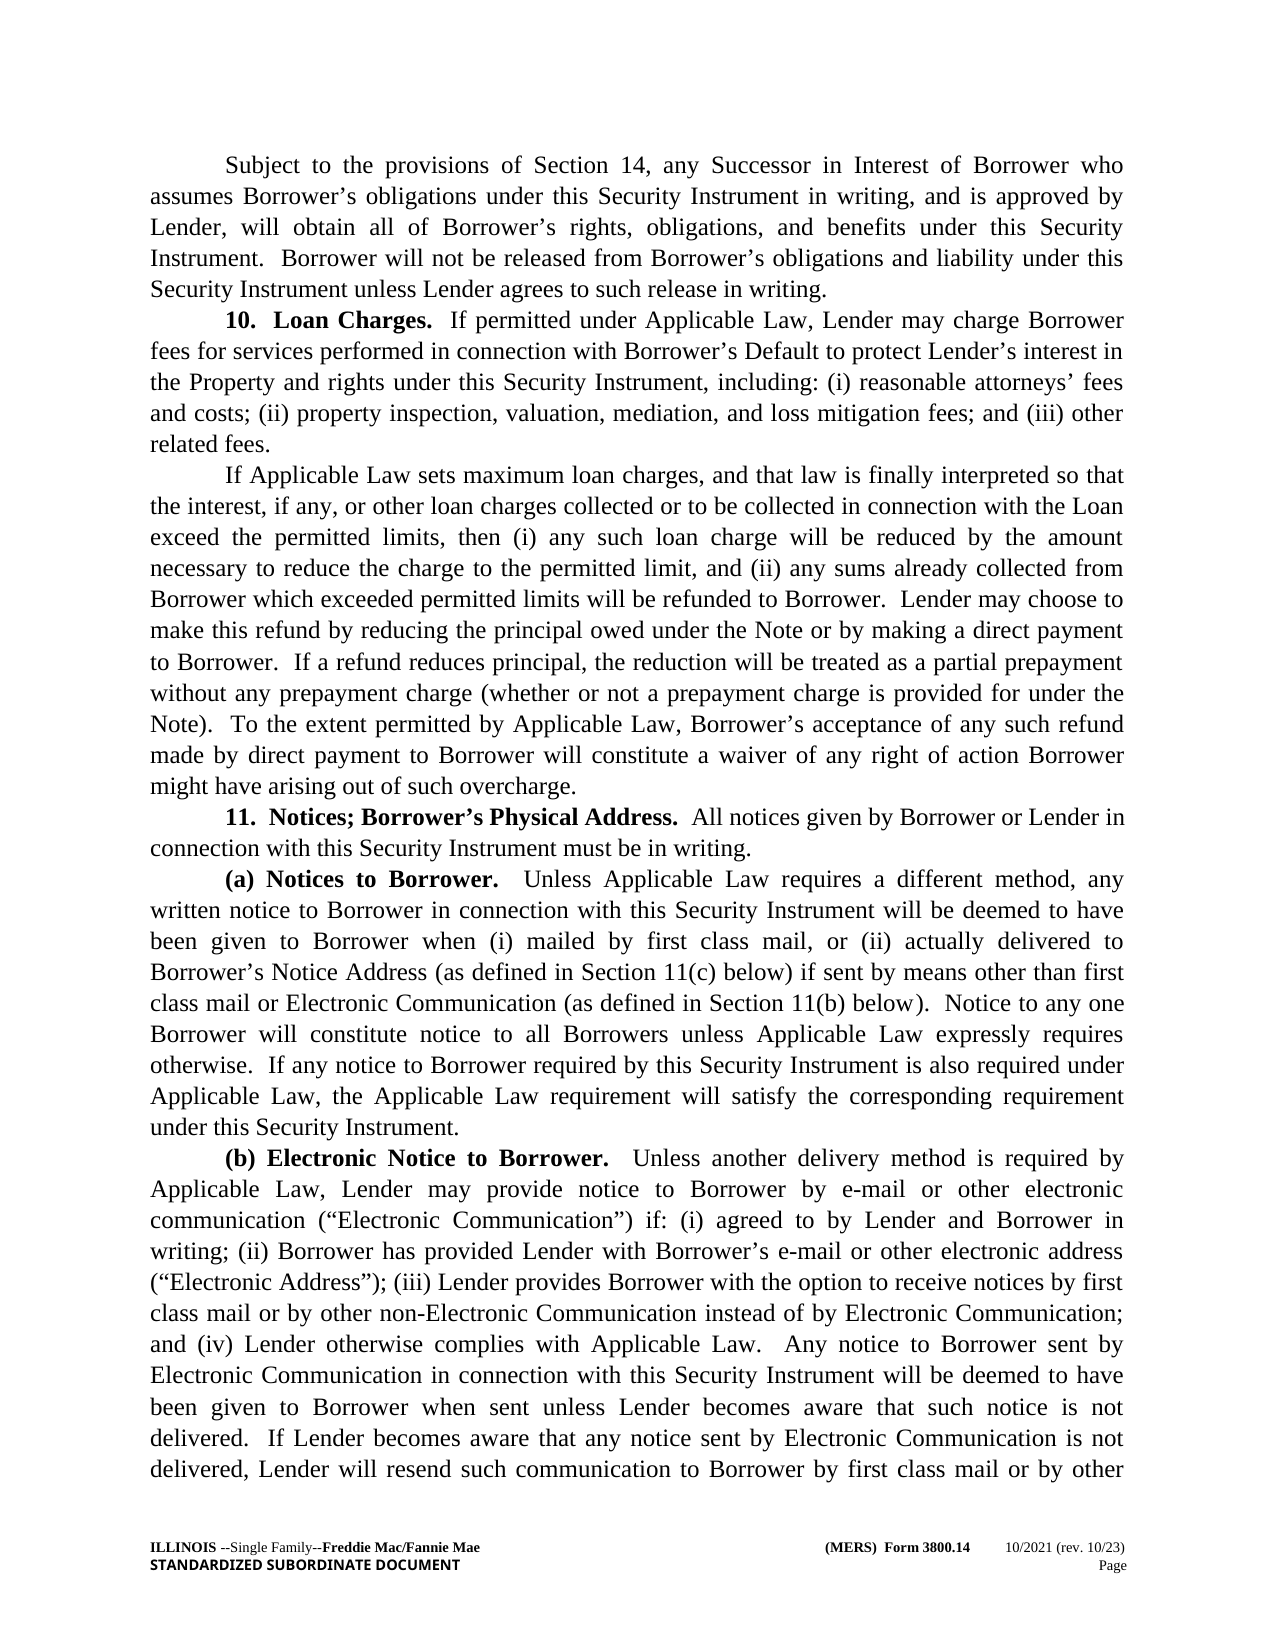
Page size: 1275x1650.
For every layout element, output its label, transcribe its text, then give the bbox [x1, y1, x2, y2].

text Subject to the provisions of Section 14, any Successor in Interest of Borrower who assumes Borrower’s obligations under this Security Instrument in writing, and is approved by Lender, will obtain all of Borrower’s rights, obligations, and benefits under this Security Instrument. Borrower will not be released from Borrower’s obligations and liability under this Security Instrument unless Lender agrees to such release in writing. [150, 150, 1125, 303]
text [150, 1143, 1125, 1482]
text 10. Loan Charges. If permitted under Applicable Law, Lender may charge Borrower fees for services performed in connection with Borrower’s Default to protect Lender’s interest in the Property and rights under this Security Instrument, including: (i) reasonable attorneys’ fees and costs; (ii) property inspection, valuation, mediation, and loss mitigation fees; and (iii) other related fees. [150, 305, 1125, 458]
text (a) Notices to Borrower. Unless Applicable Law requires a different method, any written notice to Borrower in connection with this Security Instrument will be deemed to have been given to Borrower when (i) mailed by first class mail, or (ii) actually delivered to Borrower’s Notice Address (as defined in Section 11(c) below) if sent by means other than first class mail or Electronic Communication (as defined in Section 11(b) below). Notice to any one Borrower will constitute notice to all Borrowers unless Applicable Law expressly requires otherwise. If any notice to Borrower required by this Security Instrument is also required under Applicable Law, the Applicable Law requirement will satisfy the corresponding requirement under this Security Instrument. [150, 864, 1125, 1141]
text If Applicable Law sets maximum loan charges, and that law is finally interpreted so that the interest, if any, or other loan charges collected or to be collected in connection with the Loan exceed the permitted limits, then (i) any such loan charge will be reduced by the amount necessary to reduce the charge to the permitted limit, and (ii) any sums already collected from Borrower which exceeded permitted limits will be refunded to Borrower. Lender may choose to make this refund by reducing the principal owed under the Note or by making a direct payment to Borrower. If a refund reduces principal, the reduction will be treated as a partial prepayment without any prepayment charge (whether or not a prepayment charge is provided for under the Note). To the extent permitted by Applicable Law, Borrower’s acceptance of any such refund made by direct payment to Borrower will constitute a waiver of any right of action Borrower might have arising out of such overcharge. [150, 460, 1125, 799]
text 11. Notices; Borrower’s Physical Address. All notices given by Borrower or Lender in connection with this Security Instrument must be in writing. [150, 802, 1125, 862]
